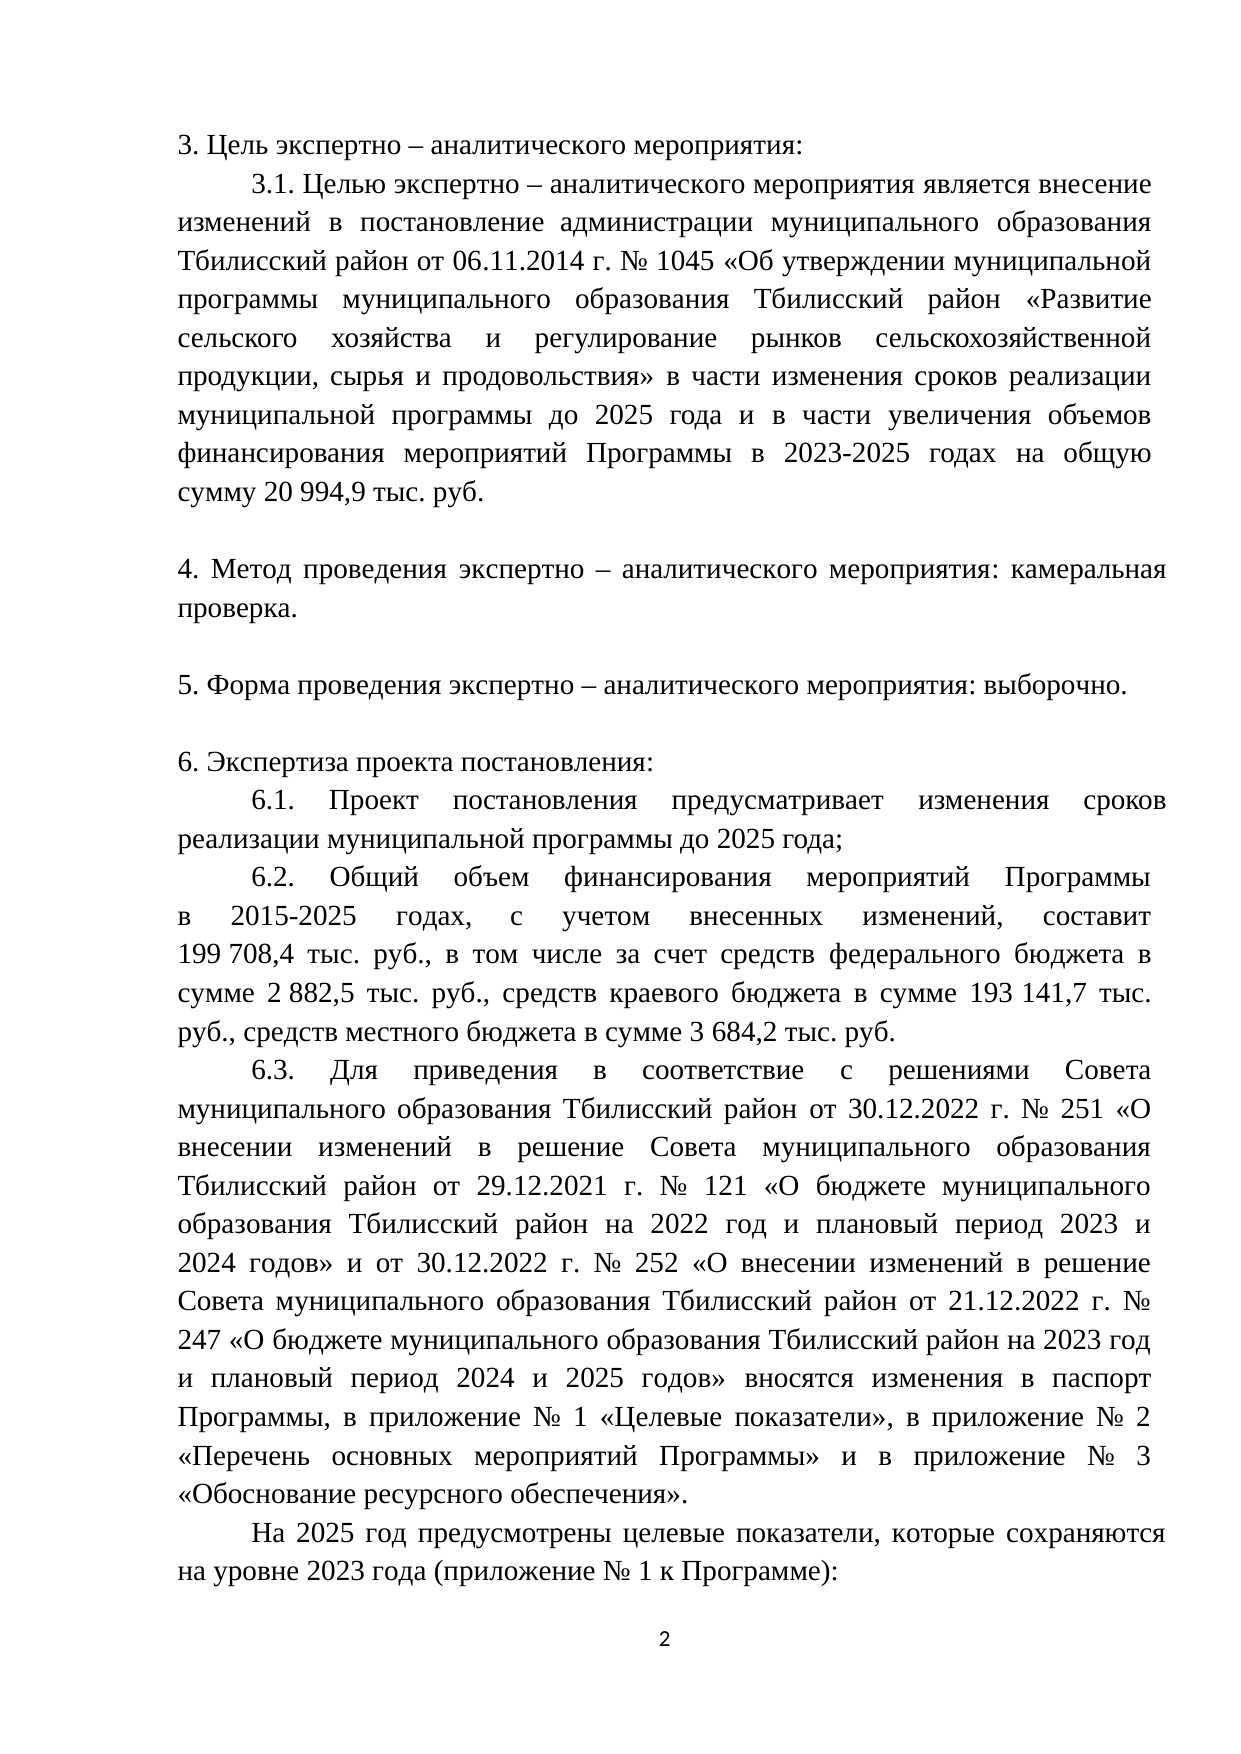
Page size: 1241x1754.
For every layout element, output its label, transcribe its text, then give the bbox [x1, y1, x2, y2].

text На 2025 год предусмотрены целевые показатели, которые сохраняются на уровне 2023 года (приложение № 1 к Программе): [177, 1515, 1167, 1587]
text 4. Метод проведения экспертно – аналитического мероприятия: камеральная проверка. [177, 551, 1167, 623]
text 5. Форма проведения экспертно – аналитического мероприятия: выборочно. [177, 667, 1167, 700]
text 6.1. Проект постановления предусматривает изменения сроков реализации муниципальной программы до 2025 года; [177, 782, 1167, 854]
text 3. Цель экспертно – аналитического мероприятия: [177, 127, 1167, 161]
text 6.2. Общий объем финансирования мероприятий Программы в 2015-2025 годах, с учетом внесенных изменений, составит 199 708,4 тыс. руб., в том числе за счет средств федерального бюджета в сумме 2 882,5 тыс. руб., средств краевого бюджета в сумме 193 141,7 тыс. руб., средств местного бюджета в сумме 3 684,2 тыс. руб. [177, 859, 1152, 1047]
text 3.1. Целью экспертно – аналитического мероприятия является внесение изменений в постановление администрации муниципального образования Тбилисский район от 06.11.2014 г. № 1045 «Об утверждении муниципальной программы муниципального образования Тбилисский район «Развитие сельского хозяйства и регулирование рынков сельскохозяйственной продукции, сырья и продовольствия» в части изменения сроков реализации муниципальной программы до 2025 года и в части увеличения объемов финансирования мероприятий Программы в 2023-2025 годах на общую сумму 20 994,9 тыс. руб. [177, 166, 1152, 508]
text 6. Экспертиза проекта постановления: [177, 744, 1167, 777]
text 6.3. Для приведения в соответствие с решениями Совета муниципального образования Тбилисский район от 30.12.2022 г. № 251 «О внесении изменений в решение Совета муниципального образования Тбилисский район от 29.12.2021 г. № 121 «О бюджете муниципального образования Тбилисский район на 2022 год и плановый период 2023 и 2024 годов» и от 30.12.2022 г. № 252 «О внесении изменений в решение Совета муниципального образования Тбилисский район от 21.12.2022 г. № 247 «О бюджете муниципального образования Тбилисский район на 2023 год и плановый период 2024 и 2025 годов» вносятся изменения в паспорт Программы, в приложение № 1 «Целевые показатели», в приложение № 2 «Перечень основных мероприятий Программы» и в приложение № 3 «Обоснование ресурсного обеспечения». [177, 1052, 1152, 1510]
